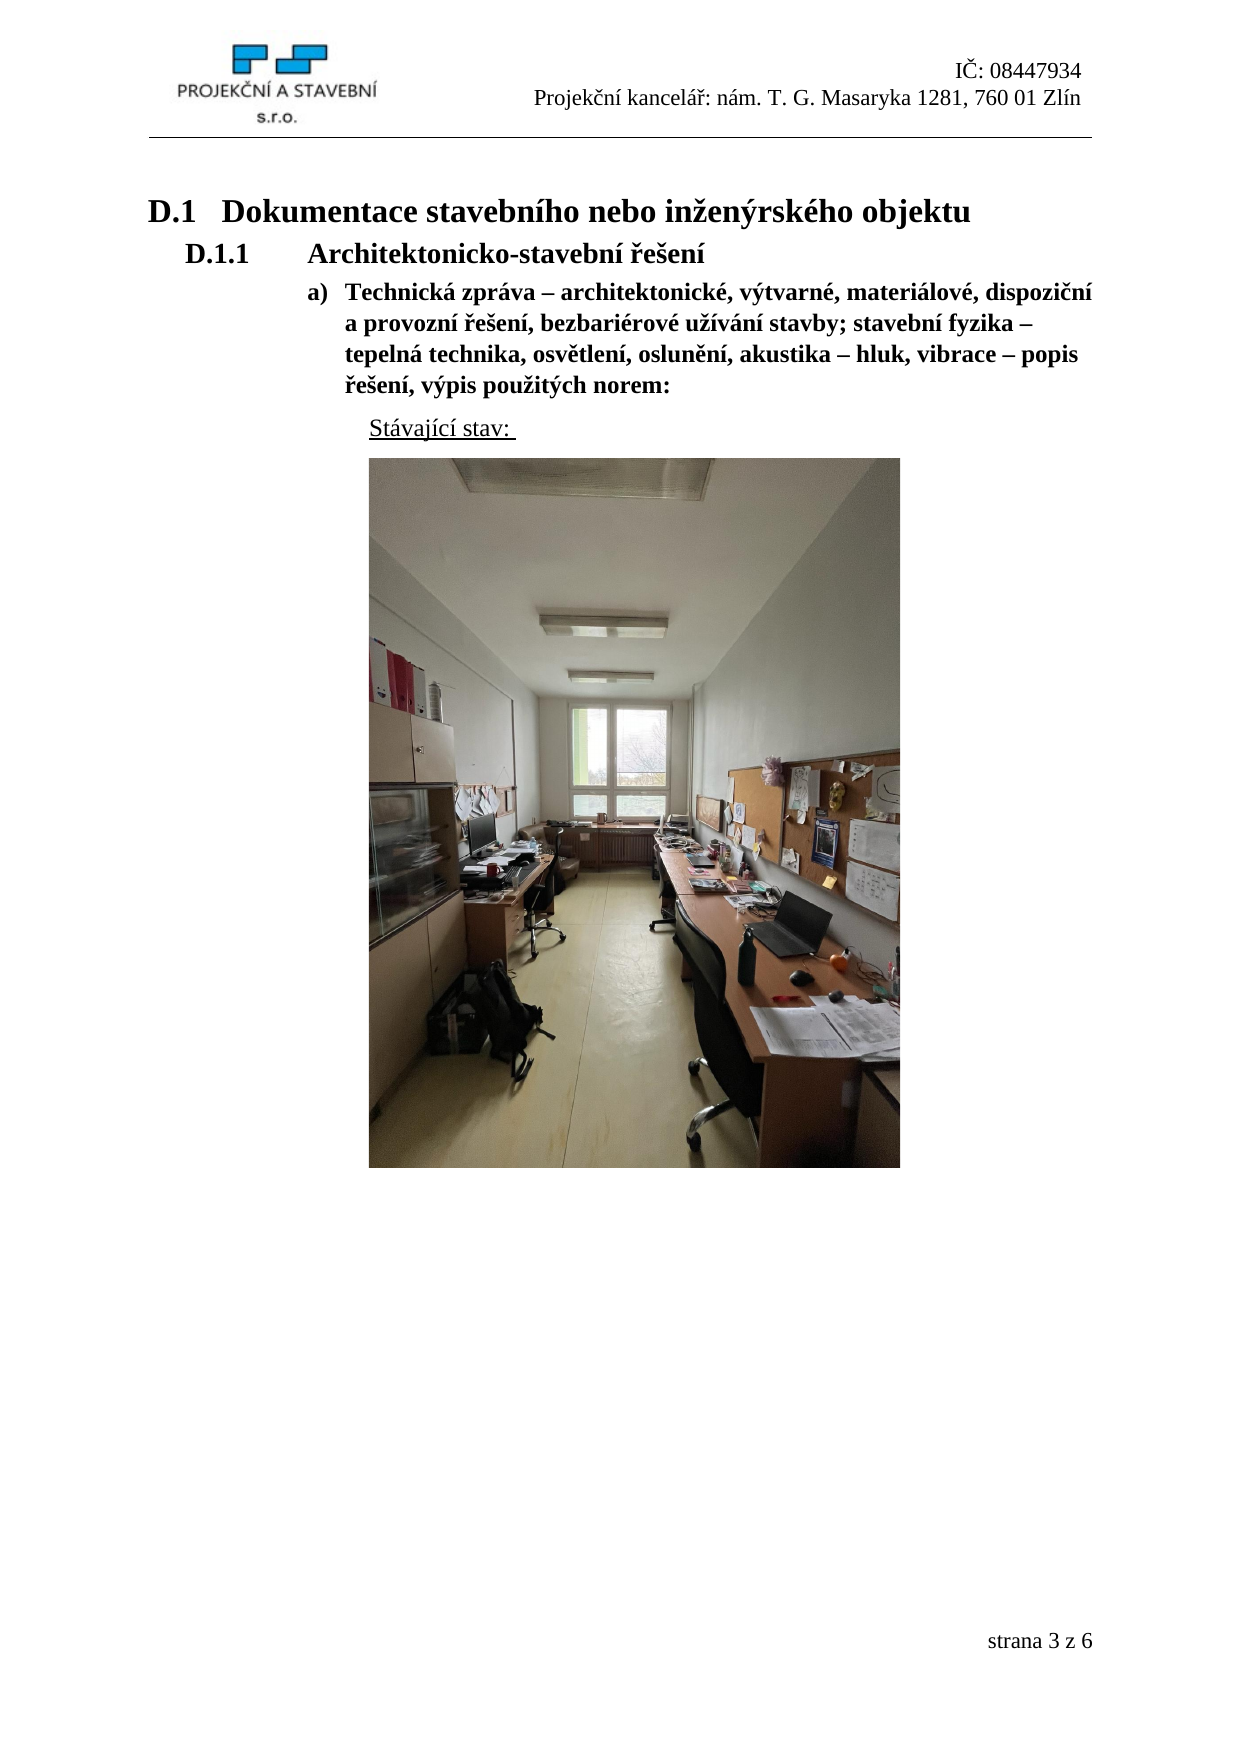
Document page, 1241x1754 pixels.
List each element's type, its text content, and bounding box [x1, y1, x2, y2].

text Architektonicko-stavební řešení [185, 236, 1093, 270]
picture [368, 458, 901, 1168]
text Stávající stav: [369, 413, 1093, 442]
picture [159, 30, 389, 135]
text Technická zpráva – architektonické, výtvarné, materiálové, dispoziční a provozní řešení, bezbariérové užívání stavby; stavební fyzika – tepelná technika, osvětlení, oslunění, akustika – hluk, vibrace – popis řešení, výpis použitých norem: [307, 277, 1093, 398]
text Dokumentace stavebního nebo inženýrského objektu [148, 191, 1093, 229]
